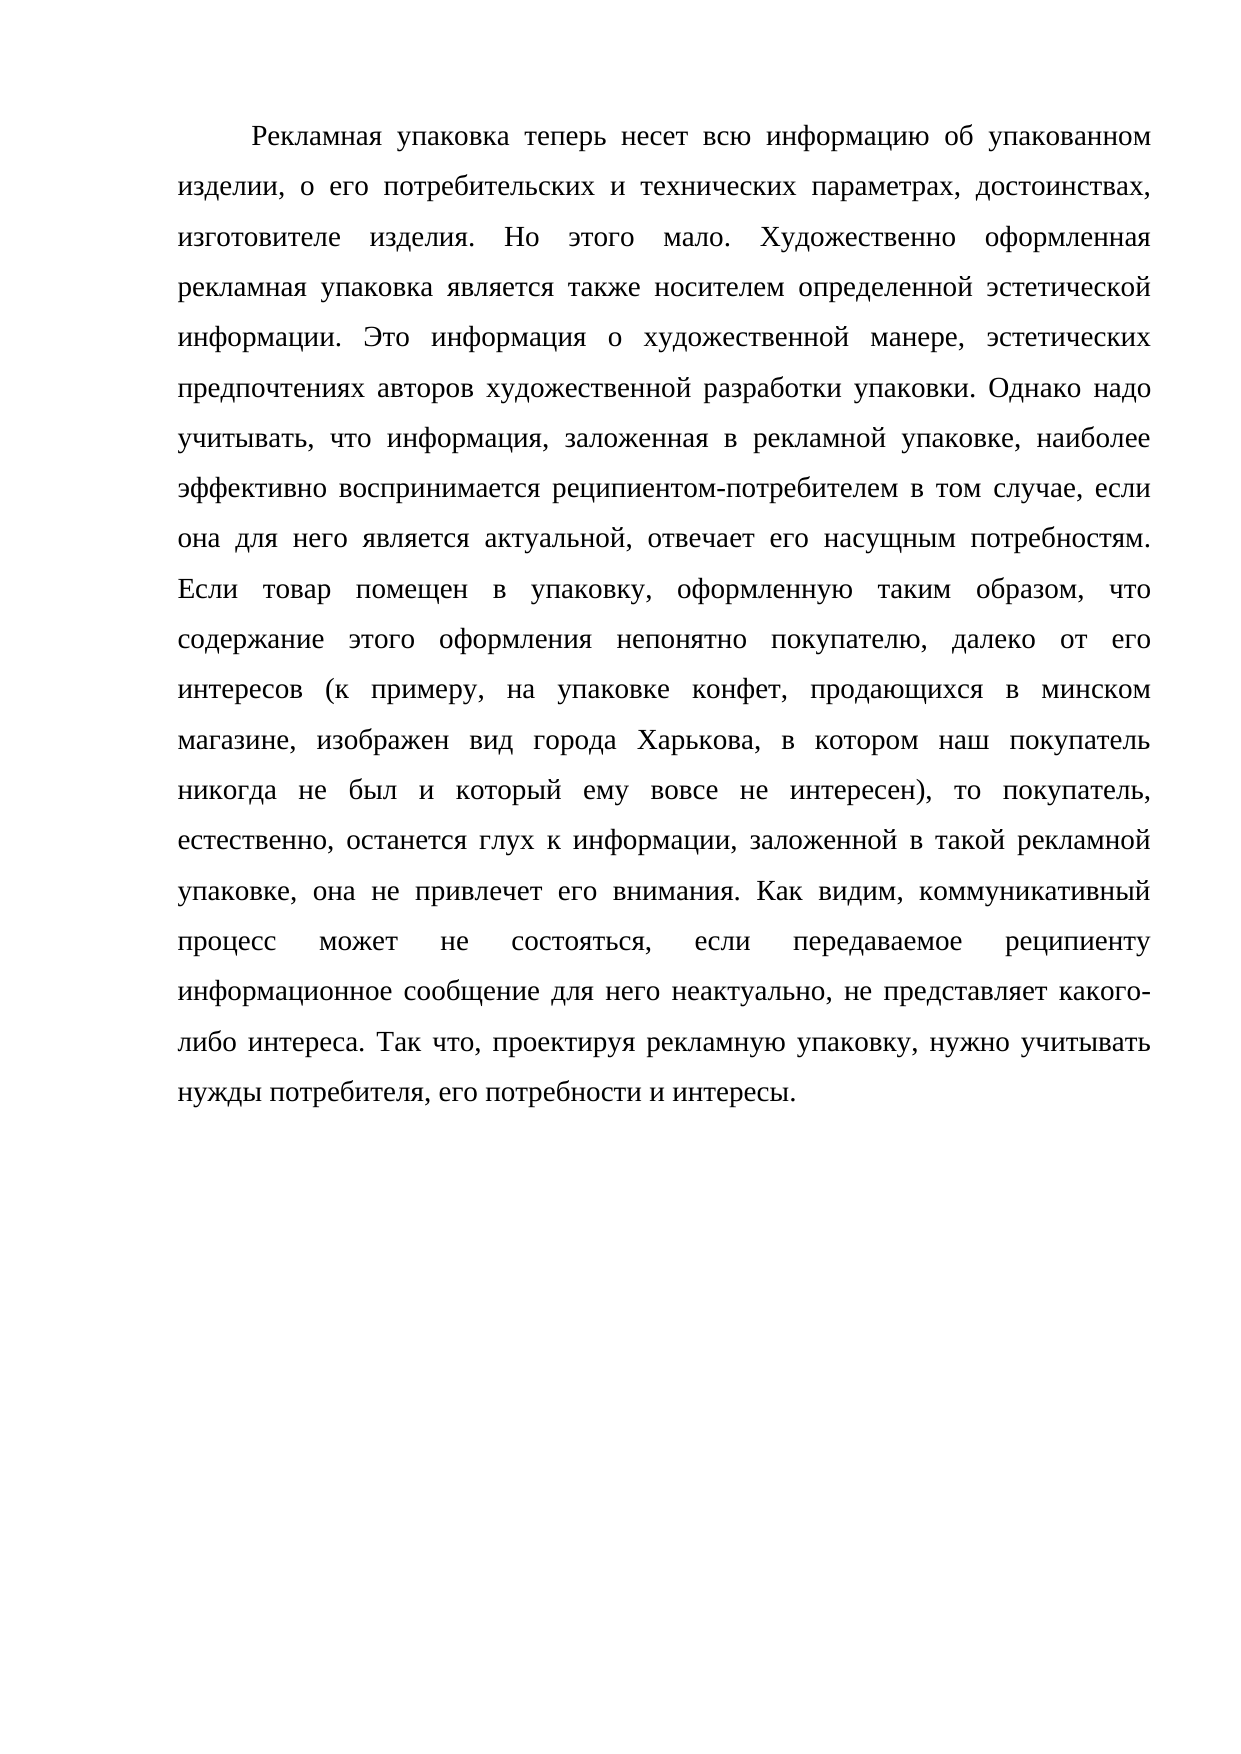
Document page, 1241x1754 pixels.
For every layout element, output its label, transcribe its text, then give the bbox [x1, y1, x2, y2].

text Рекламная упаковка теперь несет всю информацию об упакованном изделии, о его потребительских и технических параметрах, достоинствах, изготовителе изделия. Но этого мало. Художественно оформленная рекламная упаковка является также носителем определенной эстетической информации. Это информация о художественной манере, эстетических предпочтениях авторов художественной разработки упаковки. Однако надо учитывать, что информация, заложенная в рекламной упаковке, наиболее эффективно воспринимается реципиентом-потребителем в том случае, если она для него является актуальной, отвечает его насущным потребностям. Если товар помещен в упаковку, оформленную таким образом, что содержание этого оформления непонятно покупателю, далеко от его интересов (к примеру, на упаковке конфет, продающихся в минском магазине, изображен вид города Харькова, в котором наш покупатель никогда не был и который ему вовсе не интересен), то покупатель, естественно, останется глух к информации, заложенной в такой рекламной упаковке, она не привлечет его внимания. Как видим, коммуникативный процесс может не состояться, если передаваемое реципиенту информационное сообщение для него неактуально, не представляет какого-либо интереса. Так что, проектируя рекламную упаковку, нужно учитывать нужды потребителя, его потребности и интересы. [177, 118, 1152, 1108]
